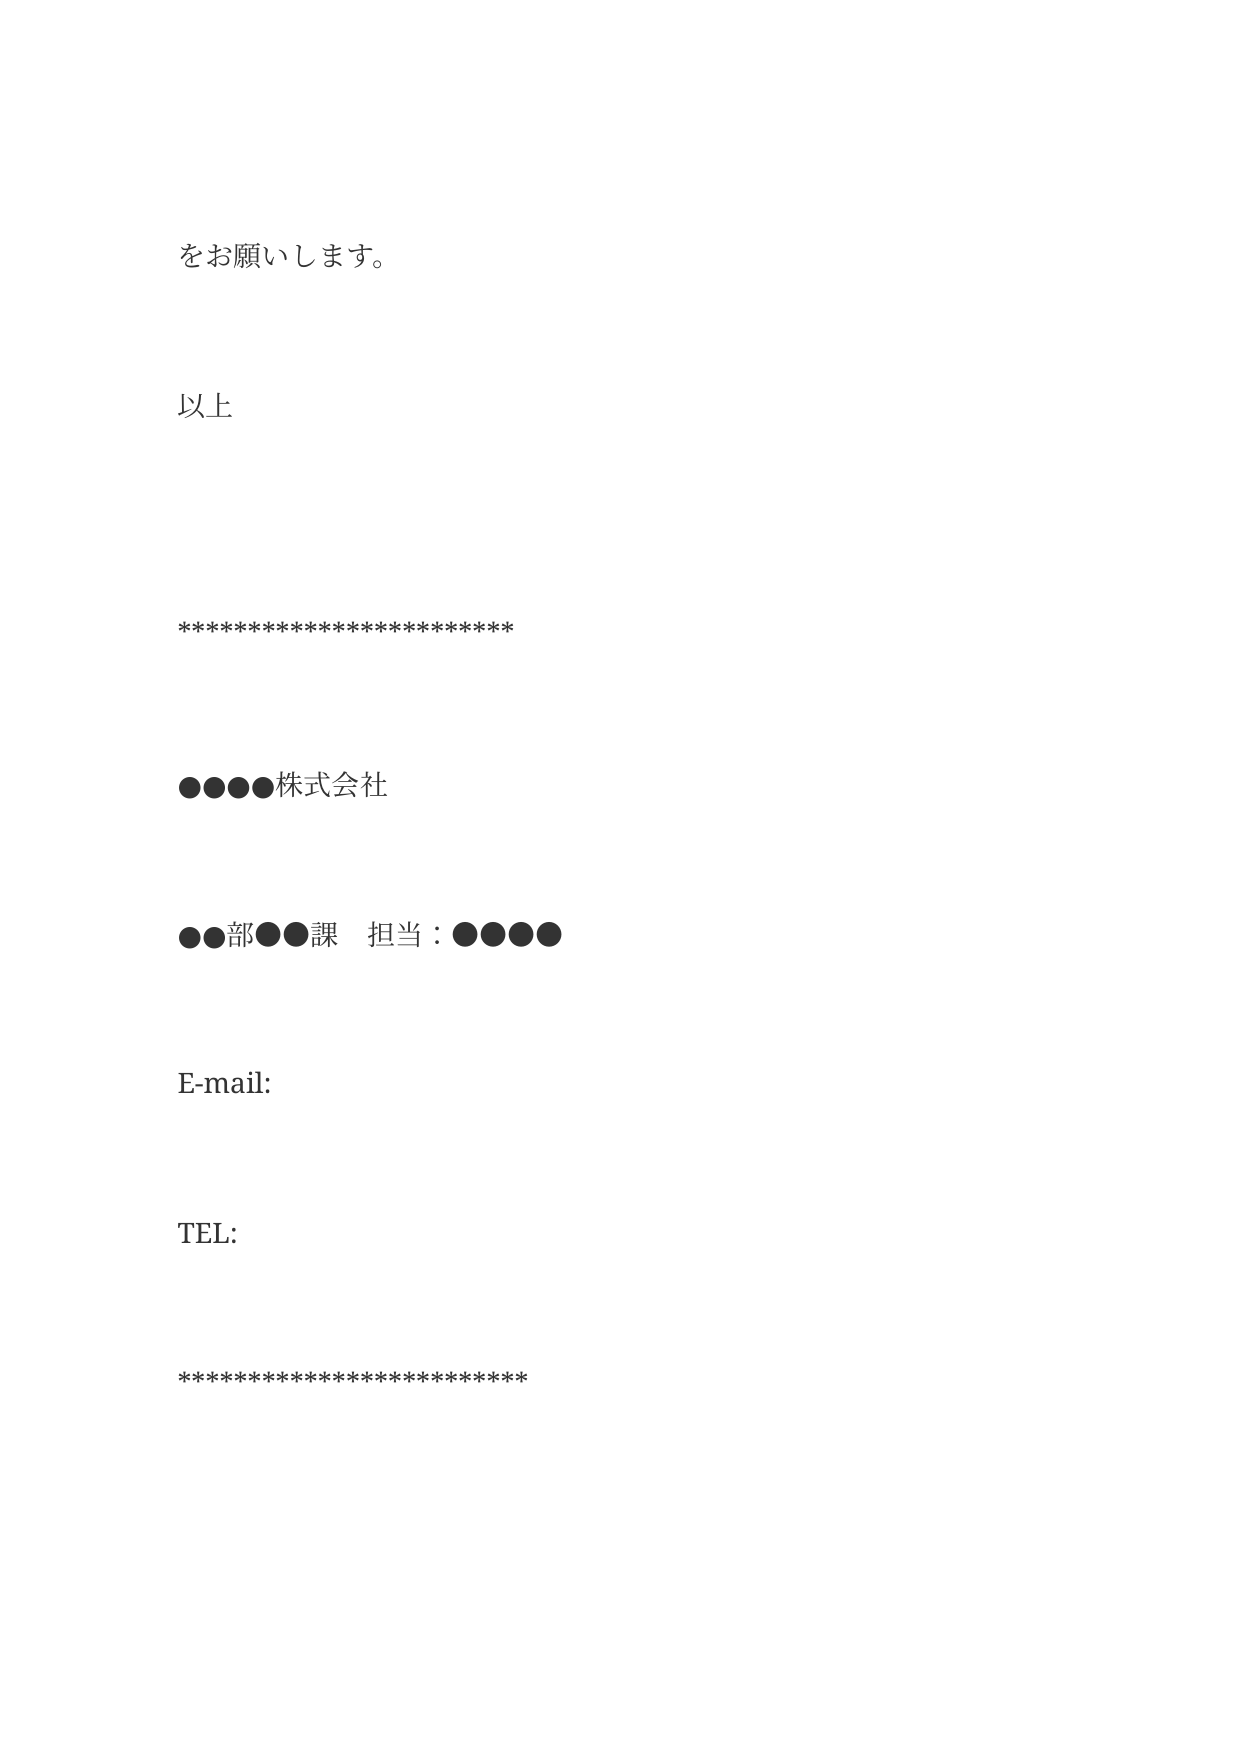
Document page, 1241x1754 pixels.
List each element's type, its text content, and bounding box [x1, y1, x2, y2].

text ************************ ●●●●株式会社 ●●部●●課 担当：●●●● E-mail: TEL: ************************* [177, 596, 1063, 1421]
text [177, 217, 1063, 442]
